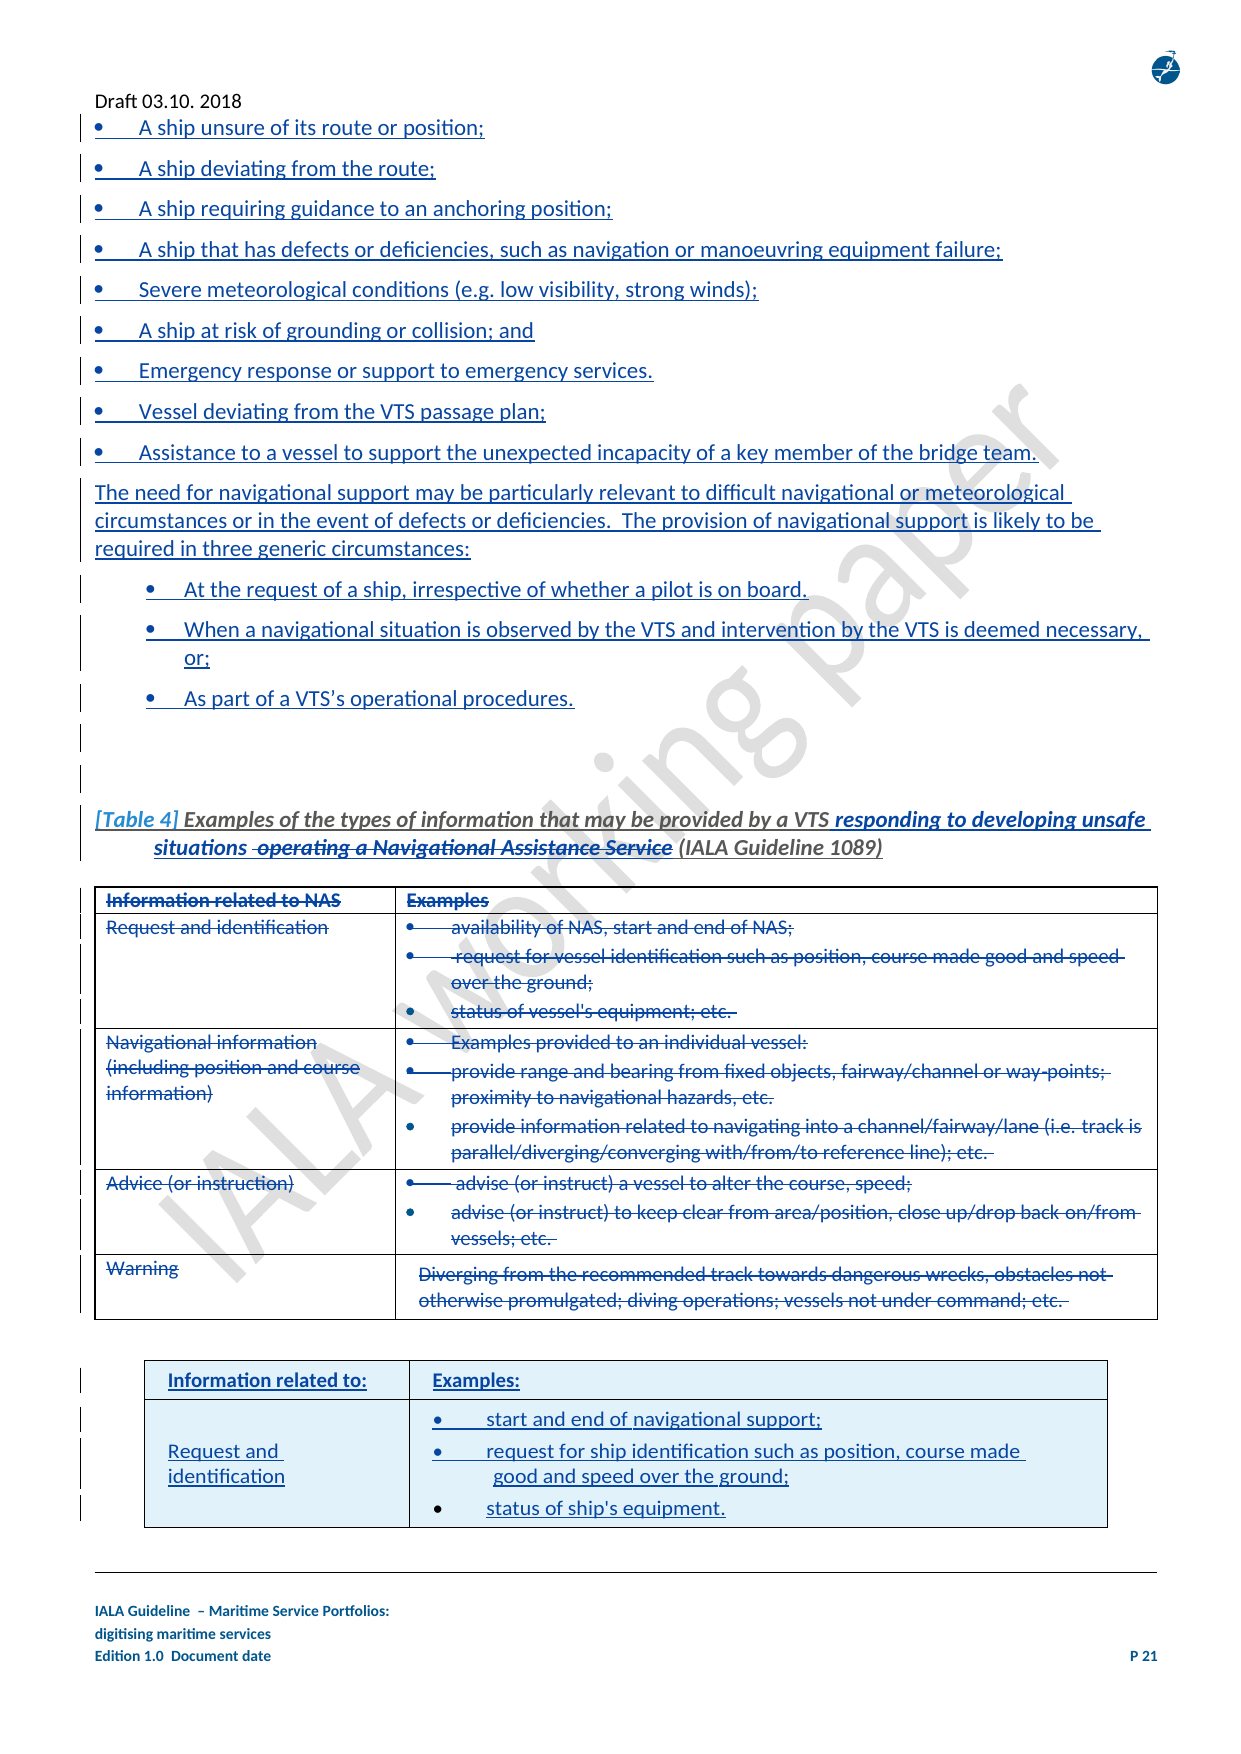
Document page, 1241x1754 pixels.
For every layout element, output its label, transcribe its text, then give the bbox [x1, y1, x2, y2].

table_header [396, 888, 1157, 913]
table_cell [96, 1029, 395, 1169]
text Examples of the types of information that may be provided by a VTS (IALA Guideline 1089) [94, 805, 1157, 861]
table_cell [96, 1170, 395, 1254]
table_header [96, 888, 395, 913]
table_cell [96, 914, 395, 1028]
table_cell [96, 1255, 395, 1319]
table_cell [396, 914, 1157, 1028]
table_cell [396, 1170, 1157, 1254]
table_cell [396, 1255, 1157, 1319]
picture [1120, 0, 1239, 119]
table_cell [396, 1029, 1157, 1169]
